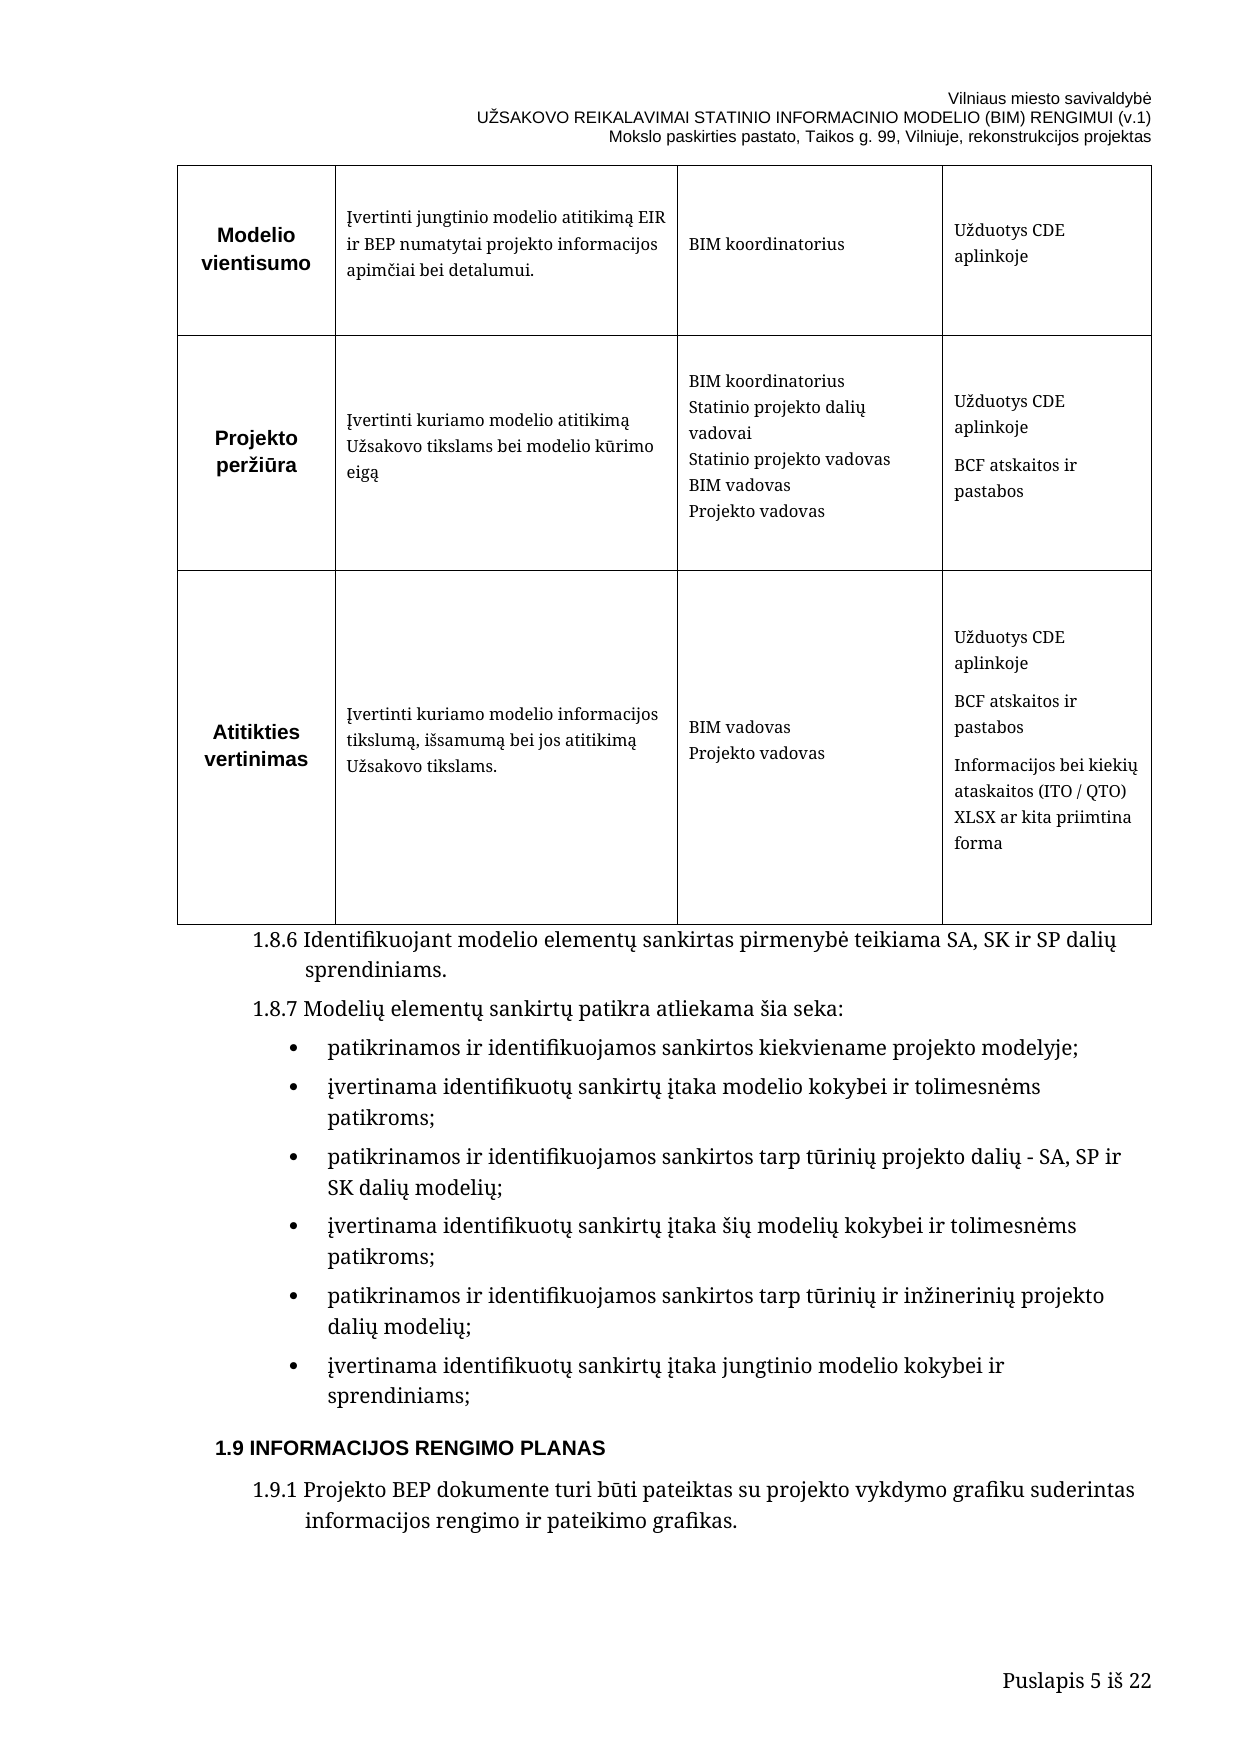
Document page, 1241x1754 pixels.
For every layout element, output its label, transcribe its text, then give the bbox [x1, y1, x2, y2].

list Modelių elementų sankirtų patikra atliekama šia seka: [252, 994, 1152, 1023]
table_cell Įvertinti jungtinio modelio atitikimą EIR ir BEP numatytai projekto informacijos apimčiai bei detalumui. [336, 166, 677, 335]
table_cell Užduotys CDE aplinkoje BCF atskaitos ir pastabos [943, 336, 1151, 570]
list įvertinama identifikuotų sankirtų įtaka modelio kokybei ir tolimesnėms patikroms; [290, 1072, 1152, 1131]
list įvertinama identifikuotų sankirtų įtaka šių modelių kokybei ir tolimesnėms patikroms; [290, 1212, 1152, 1271]
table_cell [943, 166, 1151, 335]
list Projekto BEP dokumente turi būti pateiktas su projekto vykdymo grafiku suderintas informacijos rengimo ir pateikimo grafikas. [252, 1476, 1152, 1534]
table_cell Modelio vientisumo [178, 166, 335, 335]
table_cell BIM koordinatorius Statinio projekto dalių vadovai Statinio projekto vadovas BIM vadovas Projekto vadovas [678, 336, 942, 570]
list įvertinama identifikuotų sankirtų įtaka jungtinio modelio kokybei ir sprendiniams; [290, 1351, 1152, 1410]
table_cell Įvertinti kuriamo modelio informacijos tikslumą, išsamumą bei jos atitikimą Užsakovo tikslams. [336, 571, 677, 924]
table_cell Projekto peržiūra [178, 336, 335, 570]
subtitle Informacijos rengimo planas [215, 1436, 1152, 1459]
list Identifikuojant modelio elementų sankirtas pirmenybė teikiama SA, SK ir SP dalių sprendiniams. [252, 925, 1152, 984]
table_cell Atitikties vertinimas [178, 571, 335, 924]
table_cell Užduotys CDE aplinkoje BCF atskaitos ir pastabos Informacijos bei kiekių ataskaitos (ITO / QTO) XLSX ar kita priimtina forma [943, 571, 1151, 924]
table_cell BIM vadovas Projekto vadovas [678, 571, 942, 924]
list patikrinamos ir identifikuojamos sankirtos tarp tūrinių projekto dalių - SA, SP ir SK dalių modelių; [290, 1142, 1152, 1201]
list patikrinamos ir identifikuojamos sankirtos kiekviename projekto modelyje; [290, 1033, 1152, 1062]
list patikrinamos ir identifikuojamos sankirtos tarp tūrinių ir inžinerinių projekto dalių modelių; [290, 1281, 1152, 1340]
table_cell BIM koordinatorius [678, 166, 942, 335]
table_cell Įvertinti kuriamo modelio atitikimą Užsakovo tikslams bei modelio kūrimo eigą [336, 336, 677, 570]
